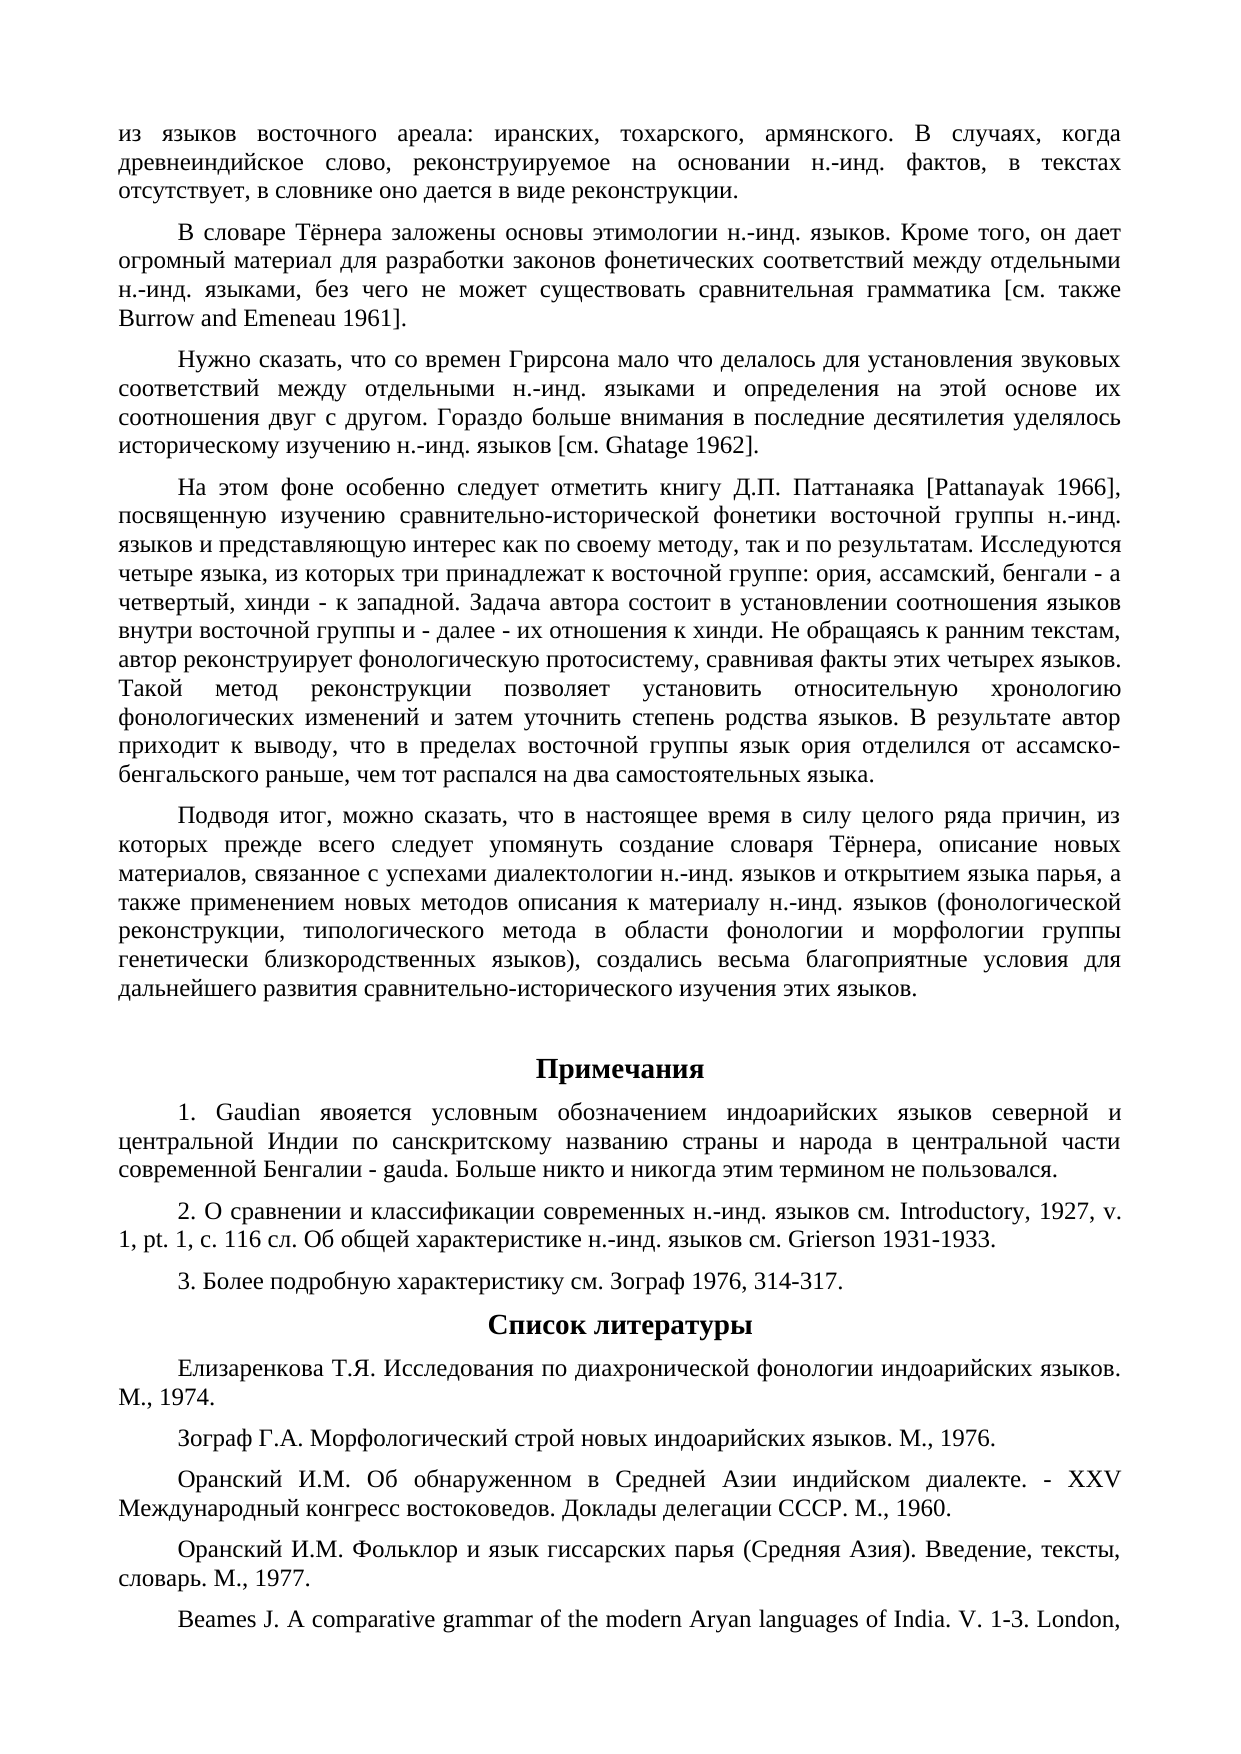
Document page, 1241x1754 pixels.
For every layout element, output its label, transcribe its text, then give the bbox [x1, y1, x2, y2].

text 3. Более подробную характеристику см. Зограф 1976, 314-317. [118, 1266, 1122, 1294]
text 1. Gaudian явояется условным обозначением индоарийских языков северной и центральной Индии по санскритскому названию страны и народа в центральной части современной Бенгалии - gauda. Больше никто и никогда этим термином не пользовался. [118, 1097, 1122, 1183]
text На этом фоне особенно следует отметить книгу Д.П. Паттанаяка [Pattanayak 1966], посвященную изучению сравнительно-исторической фонетики восточной группы н.-инд. языков и представляющую интерес как по своему методу, так и по результатам. Исследуются четыре языка, из которых три принадлежат к восточной группе: ория, ассамский, бенгали - а четвертый, хинди - к западной. Задача автора состоит в установлении соотношения языков внутри восточной группы и - далее - их отношения к хинди. Не обращаясь к ранним текстам, автор реконструирует фонологическую протосистему, сравнивая факты этих четырех языков. Такой метод реконструкции позволяет установить относительную хронологию фонологических изменений и затем уточнить степень родства языков. В результате автор приходит к выводу, что в пределах восточной группы язык ория отделился от ассамско-бенгальского раньше, чем тот распался на два самостоятельных языка. [118, 472, 1122, 788]
text Оранский И.М. Фольклор и язык гиссарских парья (Средняя Азия). Введение, тексты, словарь. М., 1977. [118, 1534, 1122, 1592]
text 2. О сравнении и классификации современных н.-инд. языков см. Introductory, 1927, v. 1, pt. 1, c. 116 сл. Об общей характеристике н.-инд. языков см. Grierson 1931-1933. [118, 1196, 1122, 1253]
text Оранский И.М. Об обнаруженном в Средней Азии индийском диалекте. - XXV Международный конгресс востоковедов. Доклады делегации СССР. М., 1960. [118, 1464, 1122, 1522]
text Подводя итог, можно сказать, что в настоящее время в силу целого ряда причин, из которых прежде всего следует упомянуть создание словаря Тёрнера, описание новых материалов, связанное с успехами диалектологии н.-инд. языков и открытием языка парья, а также применением новых методов описания к материалу н.-инд. языков (фонологической реконструкции, типологического метода в области фонологии и морфологии группы генетически близкородственных языков), создались весьма благоприятные условия для дальнейшего развития сравнительно-исторического изучения этих языков. [118, 801, 1122, 1002]
text Список литературы [118, 1307, 1122, 1341]
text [118, 118, 1122, 204]
text Зограф Г.А. Морфологический строй новых индоарийских языков. М., 1976. [118, 1423, 1122, 1452]
text Примечания [118, 1051, 1122, 1084]
text Елизаренкова Т.Я. Исследования по диахронической фонологии индоарийских языков. М., 1974. [118, 1353, 1122, 1411]
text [118, 1604, 1122, 1633]
text В словаре Тёрнера заложены основы этимологии н.-инд. языков. Кроме того, он дает огромный материал для разработки законов фонетических соответствий между отдельными н.-инд. языками, без чего не может существовать сравнительная грамматика [см. также Burrow and Emeneau 1961]. [118, 217, 1122, 332]
text Нужно сказать, что со времен Грирсона мало что делалось для установления звуковых соответствий между отдельными н.-инд. языками и определения на этой основе их соотношения двуг с другом. Гораздо больше внимания в последние десятилетия уделялось историческому изучению н.-инд. языков [см. Ghatage 1962]. [118, 344, 1122, 459]
